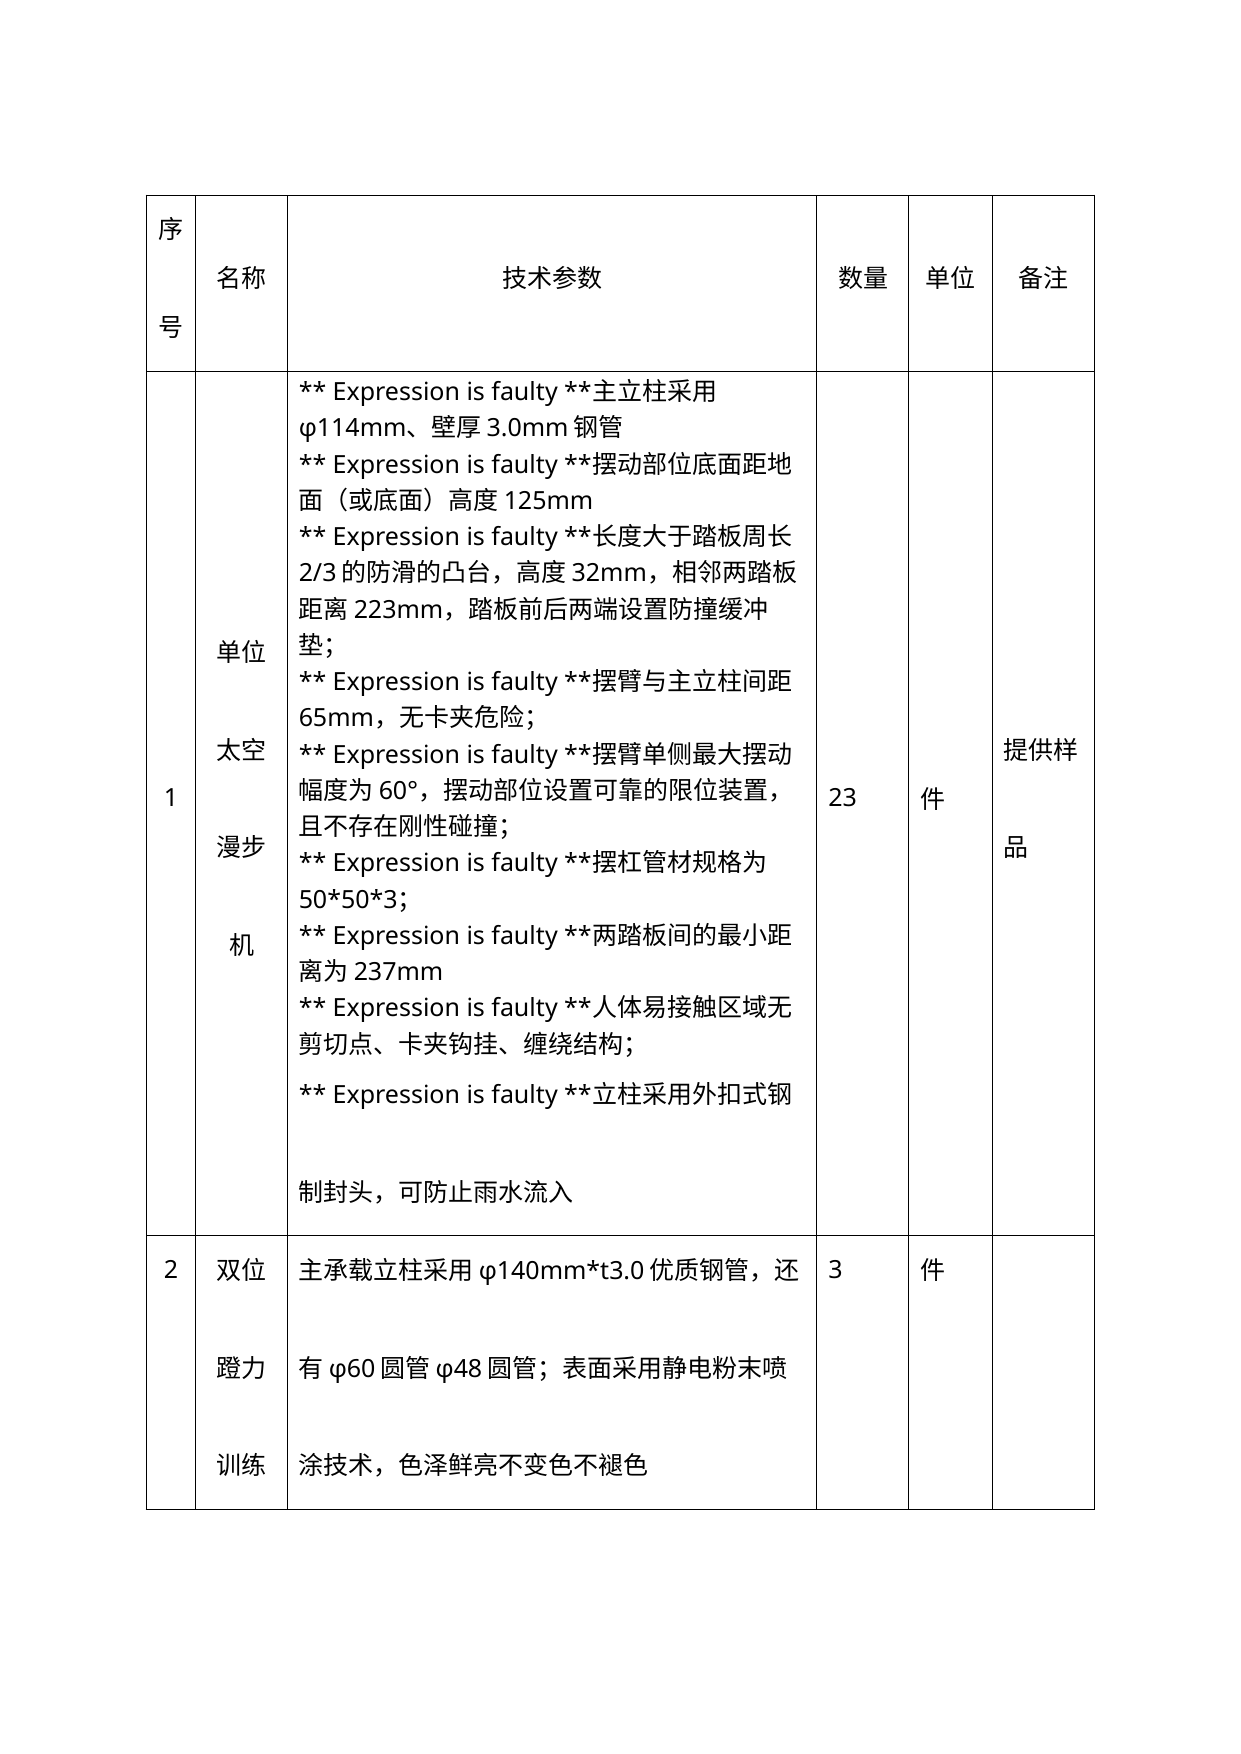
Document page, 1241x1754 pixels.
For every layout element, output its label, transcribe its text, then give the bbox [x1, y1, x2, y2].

table_cell 2 [147, 1236, 195, 1509]
table_cell 3 [817, 1236, 908, 1509]
table_header 名称 [196, 196, 287, 371]
table_header 数量 [817, 196, 908, 371]
table_cell 双位蹬力训练器 [196, 1236, 287, 1509]
table_cell 件 [909, 1236, 992, 1509]
table_header 技术参数 [288, 196, 816, 371]
table_cell ①主立柱采用φ114mm、壁厚3.0mm钢管 ②摆动部位底面距地面（或底面）高度125mm ③长度大于踏板周长2/3的防滑的凸台，高度32mm，相邻两踏板距离223mm，踏板前后两端设置防撞缓冲垫； ④摆臂与主立柱间距65mm，无卡夹危险； ⑤摆臂单侧最大摆动幅度为60°，摆动部位设置可靠的限位装置，且不存在刚性碰撞； ⑥摆杠管材规格为50*50*3； ⑦两踏板间的最小距离为237mm ⑧人体易接触区域无剪切点、卡夹钩挂、缠绕结构； ⑨立柱采用外扣式钢制封头，可防止雨水流入 [288, 372, 816, 1235]
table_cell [288, 1236, 816, 1509]
table_header 单位 [909, 196, 992, 371]
table_cell 23 [817, 372, 908, 1235]
table_cell [993, 1236, 1094, 1509]
table_header 备注 [993, 196, 1094, 371]
table_cell 提供样品 [993, 372, 1094, 1235]
table_header 序号 [147, 196, 195, 371]
table_cell 件 [909, 372, 992, 1235]
table_cell 单位太空漫步机 [196, 372, 287, 1235]
table_cell 1 [147, 372, 195, 1235]
